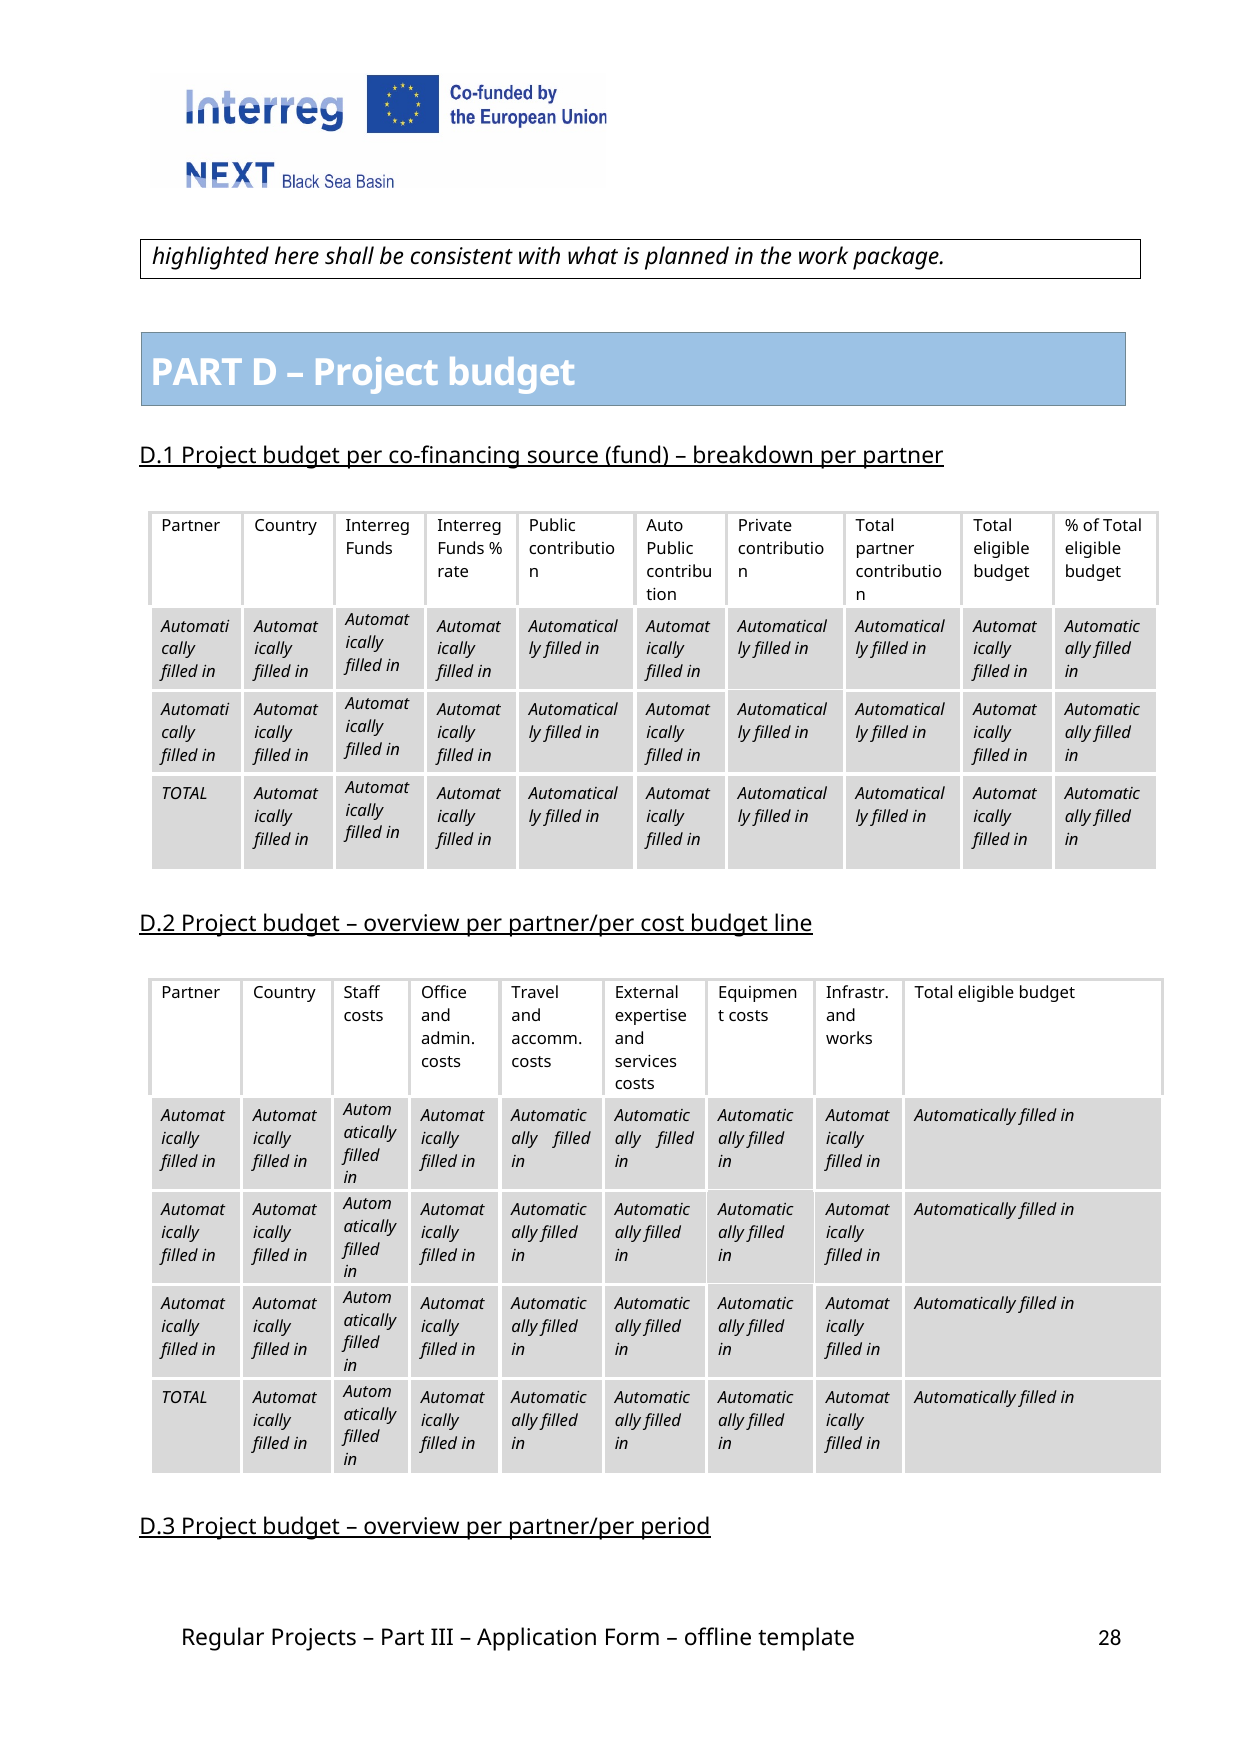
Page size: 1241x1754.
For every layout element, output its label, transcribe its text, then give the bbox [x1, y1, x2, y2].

text D.2 Project budget – overview per partner/per cost budget line [139, 906, 1152, 938]
table_cell Automatically filled in [637, 608, 725, 689]
table_cell Automatically filled in [708, 1284, 813, 1377]
table_cell Automatically filled in [728, 690, 843, 772]
table_cell Automatically filled in [905, 1380, 1161, 1473]
table_cell Automatically filled in [519, 692, 633, 772]
table_cell Automatically filled in [502, 1286, 602, 1377]
table_cell Automatically filled in [411, 1380, 498, 1473]
table_cell Automatically filled in [708, 1098, 813, 1189]
table_cell Automatically filled in [244, 776, 333, 869]
table_cell Automatically filled in [334, 1098, 408, 1189]
table_cell Automatically filled in [905, 1098, 1161, 1189]
text PART D – Project budget [142, 333, 1125, 405]
table_header Public contribution [519, 514, 633, 605]
table_cell Automatically filled in [502, 1098, 602, 1189]
text D.1 Project budget per co-financing source (fund) – breakdown per partner [139, 439, 1152, 470]
table_cell Automatically filled in [707, 1190, 814, 1283]
table_cell Automatically filled in [728, 776, 843, 869]
table_cell Automatically filled in [1055, 608, 1156, 689]
table_cell Automatically filled in [336, 692, 424, 772]
table_header Private contribution [728, 514, 843, 605]
table_cell Automatically filled in [334, 1286, 408, 1377]
table_header Travel and accomm. costs [502, 981, 602, 1095]
table_header Partner [152, 514, 241, 605]
table_cell Automatically filled in [605, 1380, 705, 1473]
table_cell Automatically filled in [243, 1098, 331, 1189]
table_cell Automatically filled in [816, 1380, 902, 1473]
table_cell Automatically filled in [637, 692, 725, 772]
table_cell Automatically filled in [1055, 776, 1156, 869]
table_cell Automatically filled in [605, 1098, 705, 1189]
table_cell Automatically filled in [905, 1192, 1161, 1283]
table_header Partner [152, 981, 240, 1095]
table_cell Automatically filled in [244, 608, 333, 689]
table_cell Automatically filled in [243, 1380, 331, 1473]
table_header External expertise and services costs [605, 981, 705, 1095]
table_cell Automatically filled in [605, 1192, 706, 1283]
table_cell Automatically filled in [963, 608, 1052, 689]
table_cell Automatically filled in [728, 608, 843, 689]
table_cell Automatically filled in [411, 1098, 498, 1189]
table_cell Automatically filled in [502, 1380, 602, 1473]
table_cell Automatically filled in [152, 608, 241, 689]
table_cell Automatically filled in [708, 1380, 813, 1473]
table_header Country [243, 981, 331, 1095]
table_cell Automatically filled in [243, 1286, 331, 1377]
table_cell Automatically filled in [846, 692, 960, 772]
table_cell Automatically filled in [152, 1098, 240, 1189]
table_cell Automatically filled in [427, 692, 516, 772]
table_cell Automatically filled in [334, 1192, 408, 1283]
table_cell Automatically filled in [816, 1098, 902, 1189]
table_cell Automatically filled in [846, 776, 960, 869]
table_header % of Total eligible budget [1055, 514, 1156, 605]
text D.3 Project budget – overview per partner/per period [139, 1510, 1152, 1541]
table_cell Automatically filled in [334, 1380, 408, 1473]
table_header Total partner contribution [846, 514, 960, 605]
table_header Interreg Funds [336, 514, 424, 605]
table_cell Automatically filled in [637, 776, 725, 869]
table_cell Automatically filled in [411, 1286, 498, 1377]
table_cell Automatically filled in [152, 1192, 240, 1283]
table_cell Automatically filled in [605, 1286, 705, 1377]
table_cell Automatically filled in [519, 776, 633, 869]
table_cell Automatically filled in [846, 608, 960, 689]
table_cell TOTAL [152, 1380, 240, 1473]
table_cell Automatically filled in [963, 692, 1052, 772]
table_header Infrastr. and works [816, 981, 902, 1095]
table_header Equipment costs [708, 981, 813, 1095]
table_header Auto Public contribution [637, 514, 725, 605]
table_cell Automatically filled in [519, 608, 633, 689]
table_cell Automatically filled in [1055, 692, 1156, 772]
table_header Country [244, 514, 333, 605]
table_cell TOTAL [152, 776, 241, 869]
table_header Interreg Funds % rate [427, 514, 516, 605]
table_cell Automatically filled in [905, 1286, 1161, 1377]
table_header Total eligible budget [905, 981, 1161, 1095]
picture [150, 73, 607, 188]
table_header Office and admin. costs [411, 981, 498, 1095]
table_cell Automatically filled in [427, 776, 516, 869]
table_cell Automatically filled in [427, 608, 516, 689]
table_cell Automatically filled in [336, 608, 424, 689]
table_cell Automatically filled in [816, 1286, 902, 1377]
table_cell Automatically filled in [963, 776, 1052, 869]
table_cell Automatically filled in [411, 1192, 498, 1283]
table_cell Automatically filled in [152, 692, 241, 772]
table_header Staff costs [334, 981, 408, 1095]
table_header Total eligible budget [963, 514, 1052, 605]
table_cell Automatically filled in [336, 776, 424, 869]
table_cell Automatically filled in [502, 1192, 602, 1283]
table_cell Automatically filled in [152, 1286, 240, 1377]
table_cell Automatically filled in [244, 692, 333, 772]
table_cell Automatically filled in [815, 1192, 902, 1283]
table_cell Automatically filled in [243, 1192, 331, 1283]
